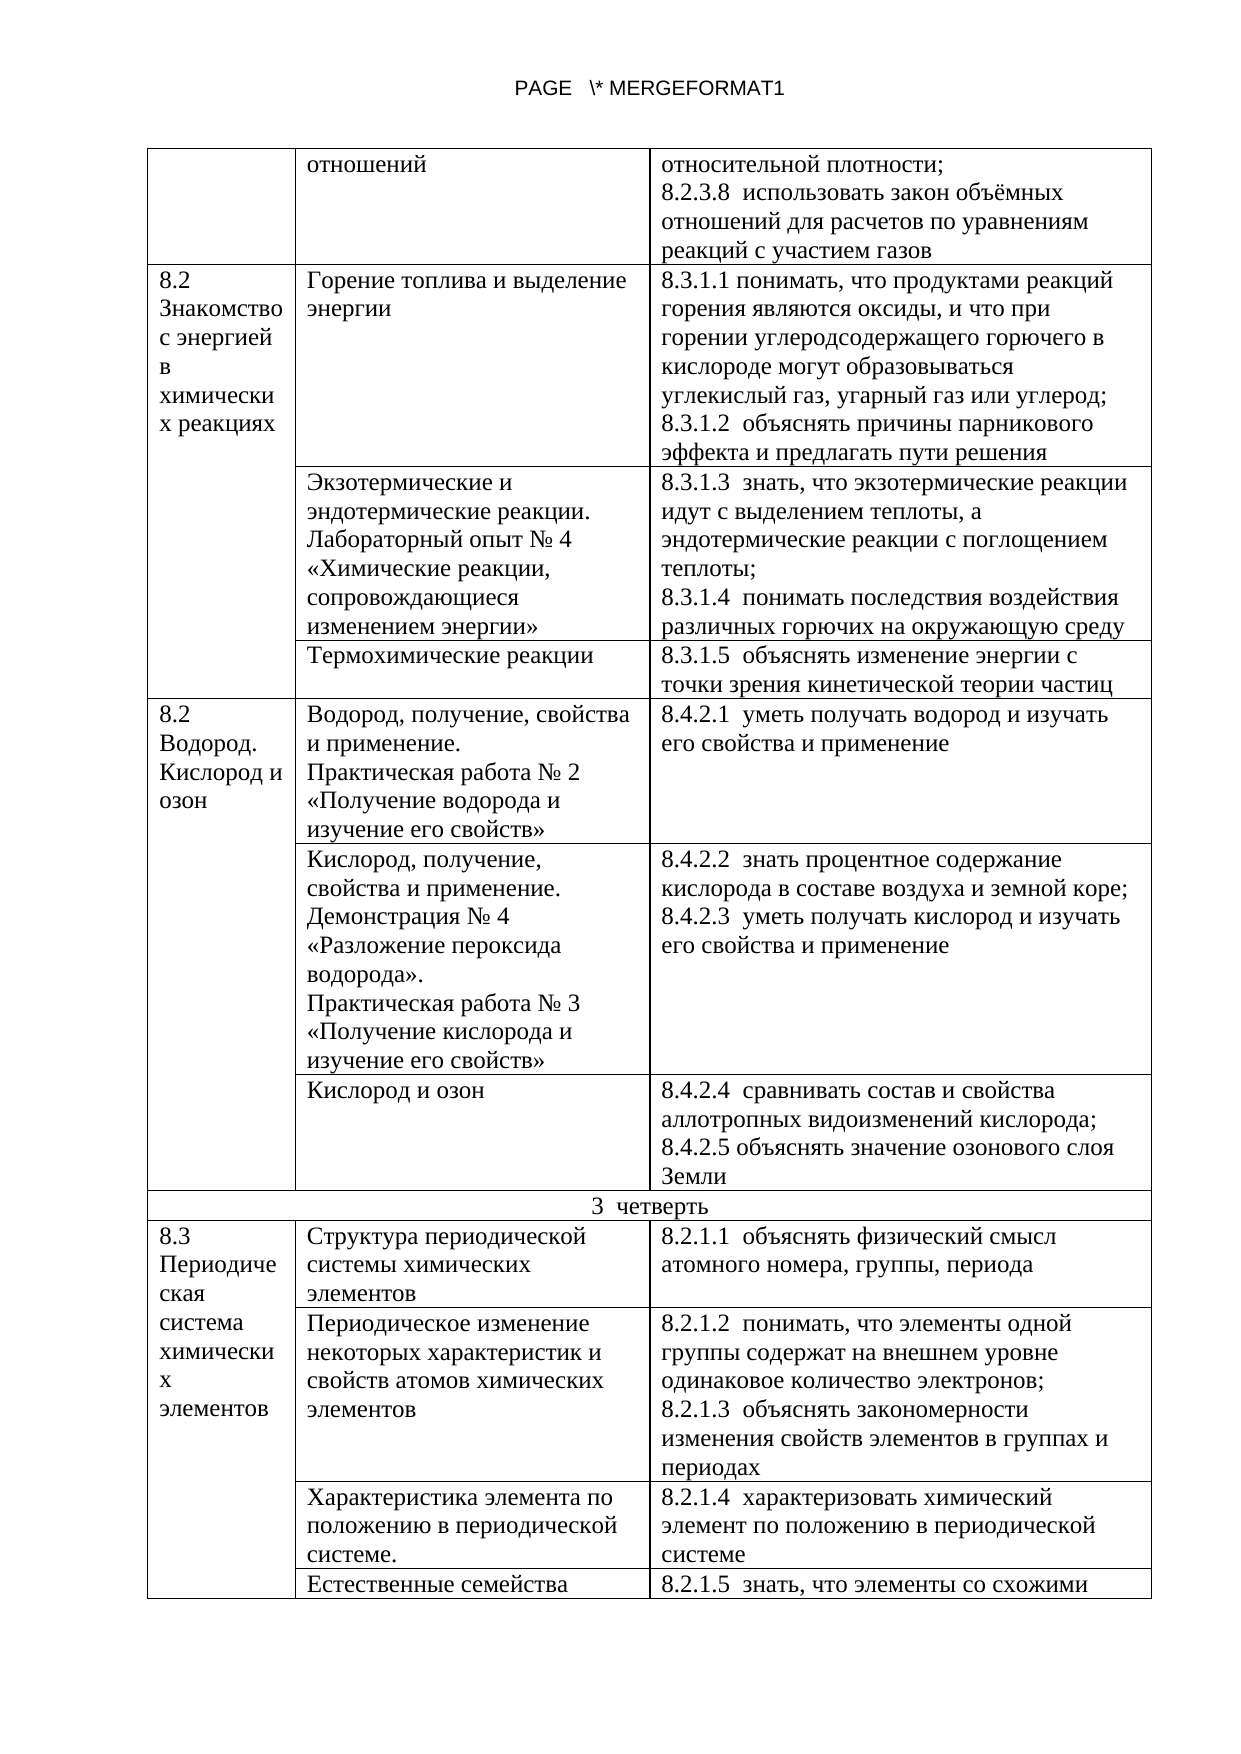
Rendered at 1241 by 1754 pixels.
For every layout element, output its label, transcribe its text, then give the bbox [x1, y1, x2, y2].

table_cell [296, 1569, 649, 1598]
table_cell 8.4.2.4 сравнивать состав и свойства аллотропных видоизменений кислорода; 8.4.2.5 объяснять значение озонового слоя Земли [651, 1075, 1151, 1190]
table_cell 8.2.1.2 понимать, что элементы одной группы содержат на внешнем уровне одинаковое количество электронов; 8.2.1.3 объяснять закономерности изменения свойств элементов в группах и периодах [651, 1308, 1151, 1481]
table_cell 8.4.2.2 знать процентное содержание кислорода в составе воздуха и земной коре; 8.4.2.3 уметь получать кислород и изучать его свойства и применение [651, 844, 1151, 1074]
table_cell Горение топлива и выделение энергии [296, 265, 649, 466]
table_cell 8.2 Водород. Кислород и озон [148, 699, 295, 1190]
table_cell 8.3 Периодическая система химических элементов [148, 1221, 295, 1598]
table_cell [296, 149, 649, 264]
table_cell Экзотермические и эндотермические реакции. Лабораторный опыт № 4 «Химические реакции, сопровождающиеся изменением энергии» [296, 467, 649, 639]
table_cell 8.2.1.4 характеризовать химический элемент по положению в периодической системе [651, 1482, 1151, 1568]
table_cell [651, 1569, 1151, 1598]
table_cell 8.3.1.5 объяснять изменение энергии с точки зрения кинетической теории частиц [651, 641, 1151, 698]
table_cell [651, 149, 1151, 264]
table_cell 8.2.1.1 объяснять физический смысл атомного номера, группы, периода [651, 1221, 1151, 1307]
table_cell Характеристика элемента по положению в периодической системе. [296, 1482, 649, 1568]
table_cell 8.3.1.1 понимать, что продуктами реакций горения являются оксиды, и что при горении углеродсодержащего горючего в кислороде могут образовываться углекислый газ, угарный газ или углерод; 8.3.1.2 объяснять причины парникового эффекта и предлагать пути решения [651, 265, 1151, 466]
table_cell Структура периодической системы химических элементов [296, 1221, 649, 1307]
table_cell Водород, получение, свойства и применение. Практическая работа № 2 «Получение водорода и изучение его свойств» [296, 699, 649, 843]
table_cell 3 четверть [148, 1191, 1151, 1220]
table_cell Кислород, получение, свойства и применение. Демонстрация № 4 «Разложение пероксида водорода». Практическая работа № 3 «Получение кислорода и изучение его свойств» [296, 844, 649, 1074]
table_cell 8.4.2.1 уметь получать водород и изучать его свойства и применение [651, 699, 1151, 843]
table_cell 8.3.1.3 знать, что экзотермические реакции идут с выделением теплоты, а эндотермические реакции с поглощением теплоты; 8.3.1.4 понимать последствия воздействия различных горючих на окружающую среду [651, 467, 1151, 639]
table_cell Периодическое изменение некоторых характеристик и свойств атомов химических элементов [296, 1308, 649, 1481]
table_cell 8.2 Знакомство с энергией в химических реакциях [148, 265, 295, 698]
table_cell Термохимические реакции [296, 641, 649, 698]
table_cell Кислород и озон [296, 1075, 649, 1190]
